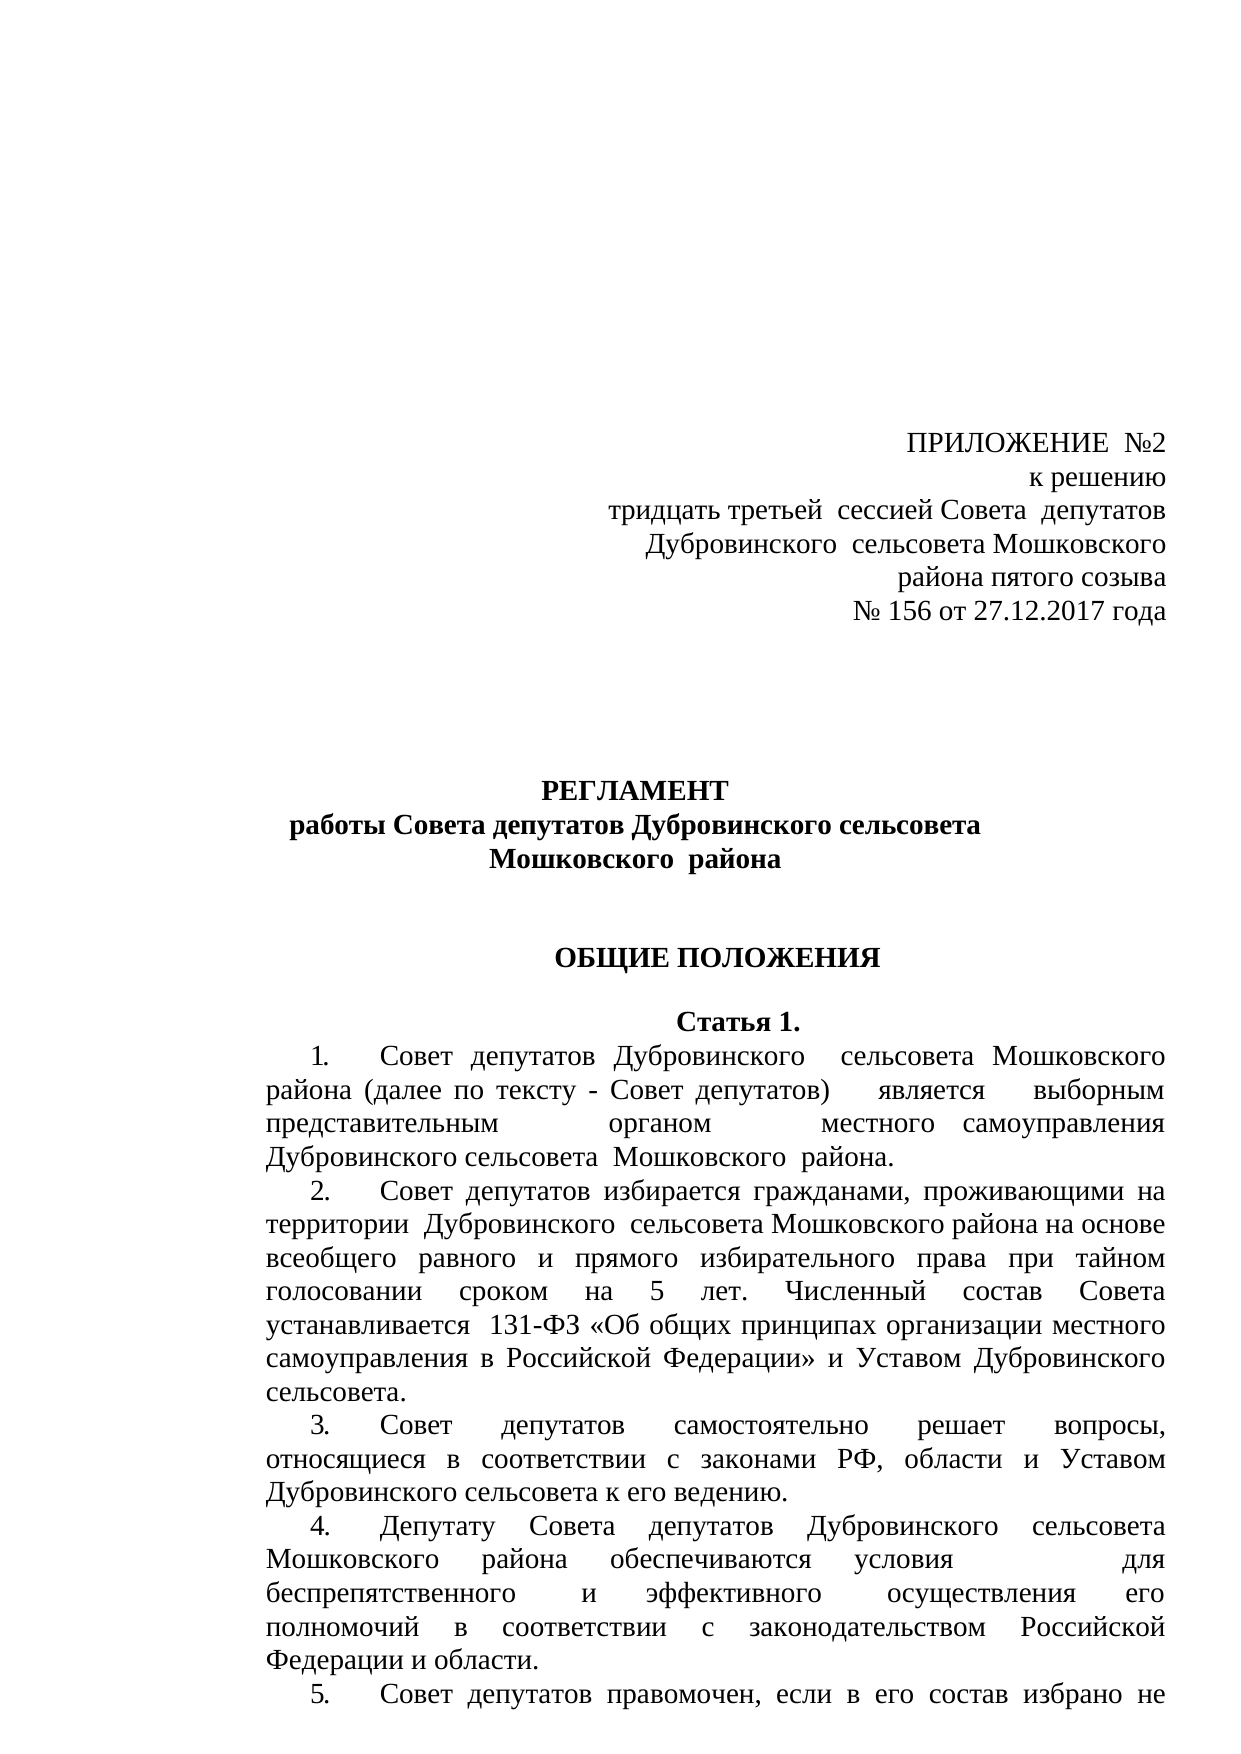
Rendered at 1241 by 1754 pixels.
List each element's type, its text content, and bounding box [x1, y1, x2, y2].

text Дубровинского сельсовета Мошковского района пятого созыва [266, 526, 1166, 593]
text ОБЩИЕ ПОЛОЖЕНИЯ [269, 940, 1166, 973]
text ПРИЛОЖЕНИЕ №2 [266, 425, 1166, 459]
text Статья 1. [266, 1005, 1166, 1038]
text к решению [266, 459, 1166, 492]
list Депутату Совета депутатов Дубровинского сельсовета Мошковского района обеспечиваются условия для беспрепятственного и эффективного осуществления его полномочий в соответствии с законодательством Российской Федерации и области. [266, 1509, 1166, 1676]
list Совет депутатов избирается гражданами, проживающими на территории Дубровинского сельсовета Мошковского района на основе всеобщего равного и прямого избирательного права при тайном голосовании сроком на 5 лет. Численный состав Совета устанавливается 131-ФЗ «Об общих принципах организации местного самоуправления в Российской Федерации» и Уставом Дубровинского сельсовета. [266, 1173, 1166, 1408]
list Совет депутатов Дубровинского сельсовета Мошковского района (далее по тексту - Совет депутатов) является выборным представительным органом местного самоуправления Дубровинского сельсовета Мошковского района. [266, 1039, 1166, 1173]
text тридцать третьей сессией Совета депутатов [266, 492, 1166, 526]
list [266, 1676, 1166, 1710]
list Совет депутатов самостоятельно решает вопросы, относящиеся в соответствии с законами РФ, области и Уставом Дубровинского сельсовета к его ведению. [266, 1408, 1166, 1509]
text работы Совета депутатов Дубровинского сельсовета Мошковского района [266, 807, 1004, 874]
text № 156 от 27.12.2017 года [266, 593, 1166, 626]
text РЕГЛАМЕНТ [266, 774, 1004, 807]
